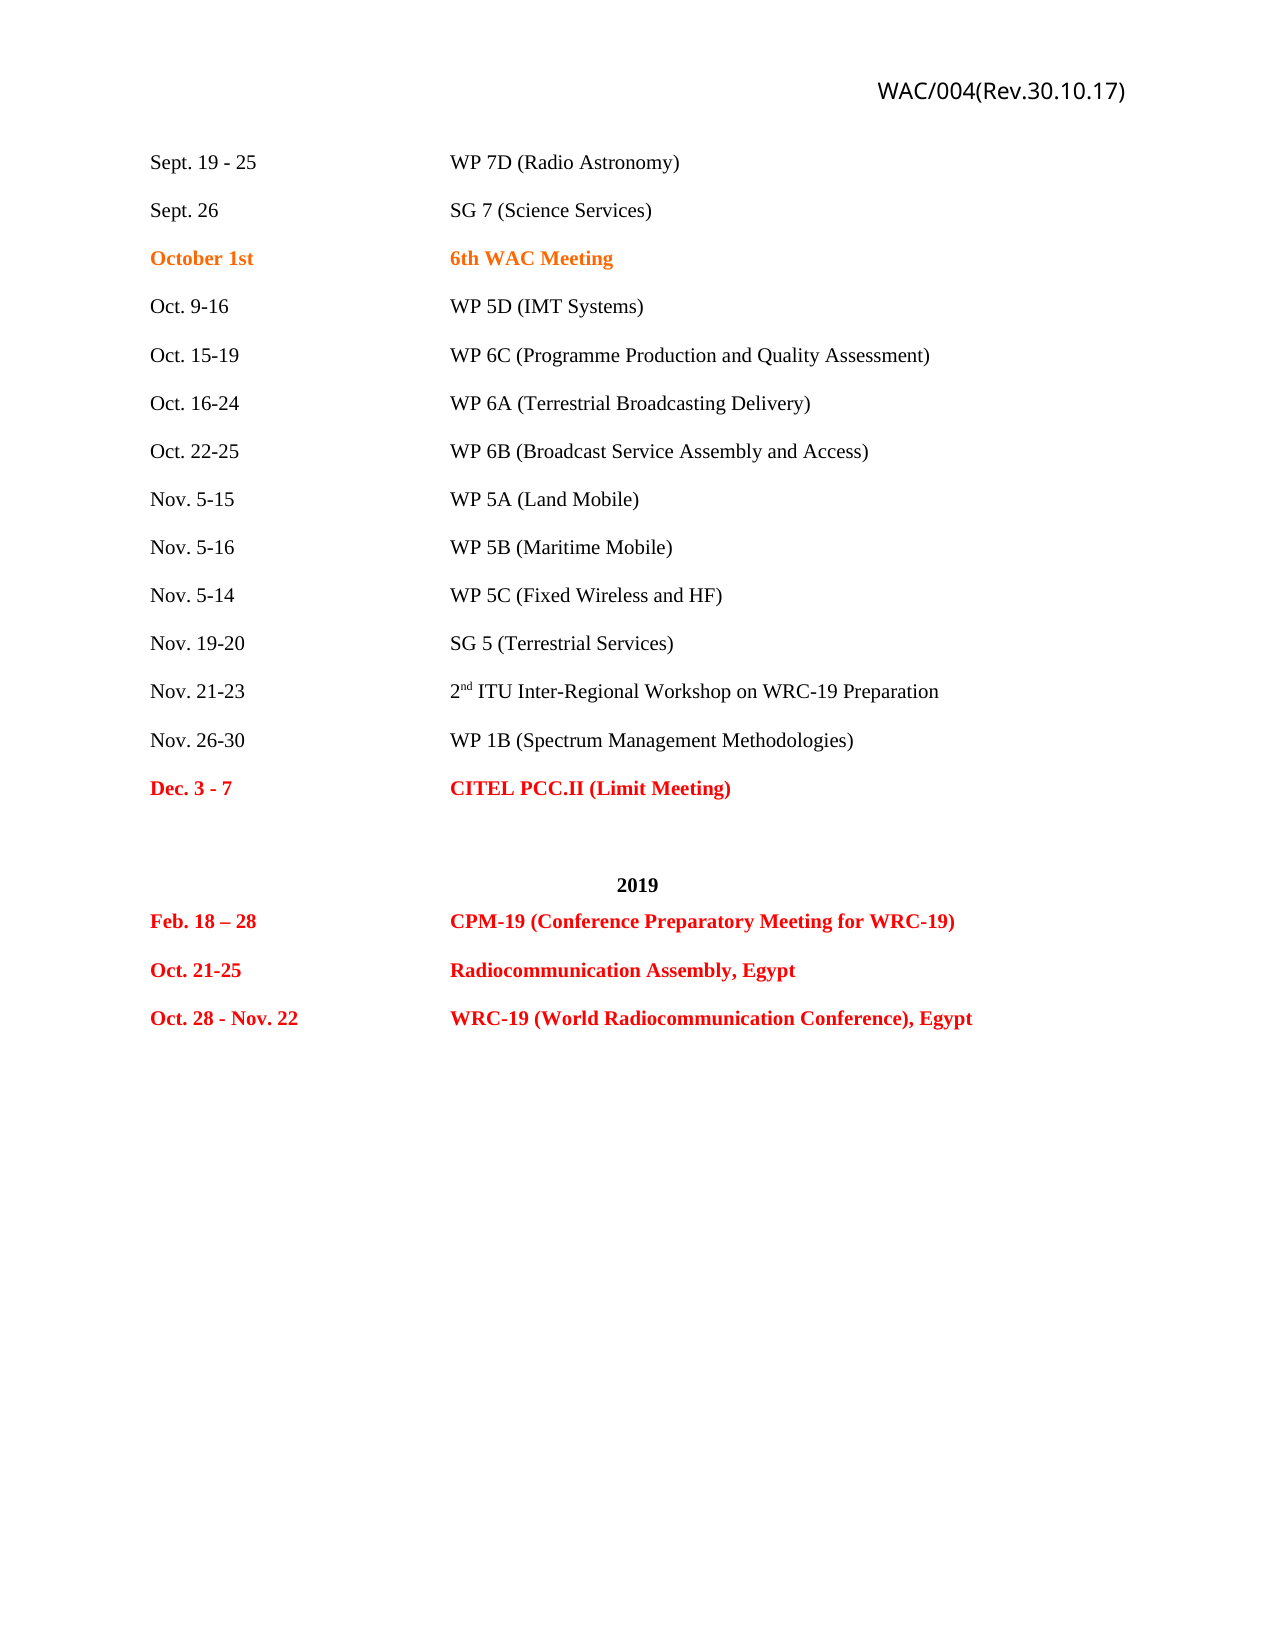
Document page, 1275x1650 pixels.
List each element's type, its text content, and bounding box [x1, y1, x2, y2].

text Sept. 26 SG 7 (Science Services) [150, 198, 1125, 222]
text Oct. 28 - Nov. 22 WRC-19 (World Radiocommunication Conference), Egypt [298, 1006, 1125, 1030]
text Dec. 3 - 7 CITEL PCC.II (Limit Meeting) [150, 776, 1125, 800]
text Oct. 16-24 WP 6A (Terrestrial Broadcasting Delivery) [150, 391, 1125, 415]
text Nov. 5-14 WP 5C (Fixed Wireless and HF) [150, 583, 1125, 607]
text Oct. 9-16 WP 5D (IMT Systems) [150, 294, 1125, 318]
text Oct. 21-25 Radiocommunication Assembly, Egypt [150, 957, 1125, 982]
text Sept. 19 - 25 WP 7D (Radio Astronomy) [150, 150, 1125, 174]
text Feb. 18 – 28 CPM-19 (Conference Preparatory Meeting for WRC-19) [150, 909, 1125, 933]
text Nov. 21-23 2nd ITU Inter-Regional Workshop on WRC-19 Preparation [150, 679, 1125, 703]
text Nov. 5-15 WP 5A (Land Mobile) [150, 487, 1125, 511]
text Nov. 26-30 WP 1B (Spectrum Management Methodologies) [150, 727, 1125, 752]
text October 1st 6th WAC Meeting [150, 246, 1125, 270]
text Oct. 22-25 WP 6B (Broadcast Service Assembly and Access) [150, 439, 1125, 463]
text Oct. 15-19 WP 6C (Programme Production and Quality Assessment) [150, 342, 1125, 367]
text Nov. 19-20 SG 5 (Terrestrial Services) [150, 631, 1125, 655]
text Nov. 5-16 WP 5B (Maritime Mobile) [150, 535, 1125, 559]
text 2019 [150, 873, 1125, 897]
